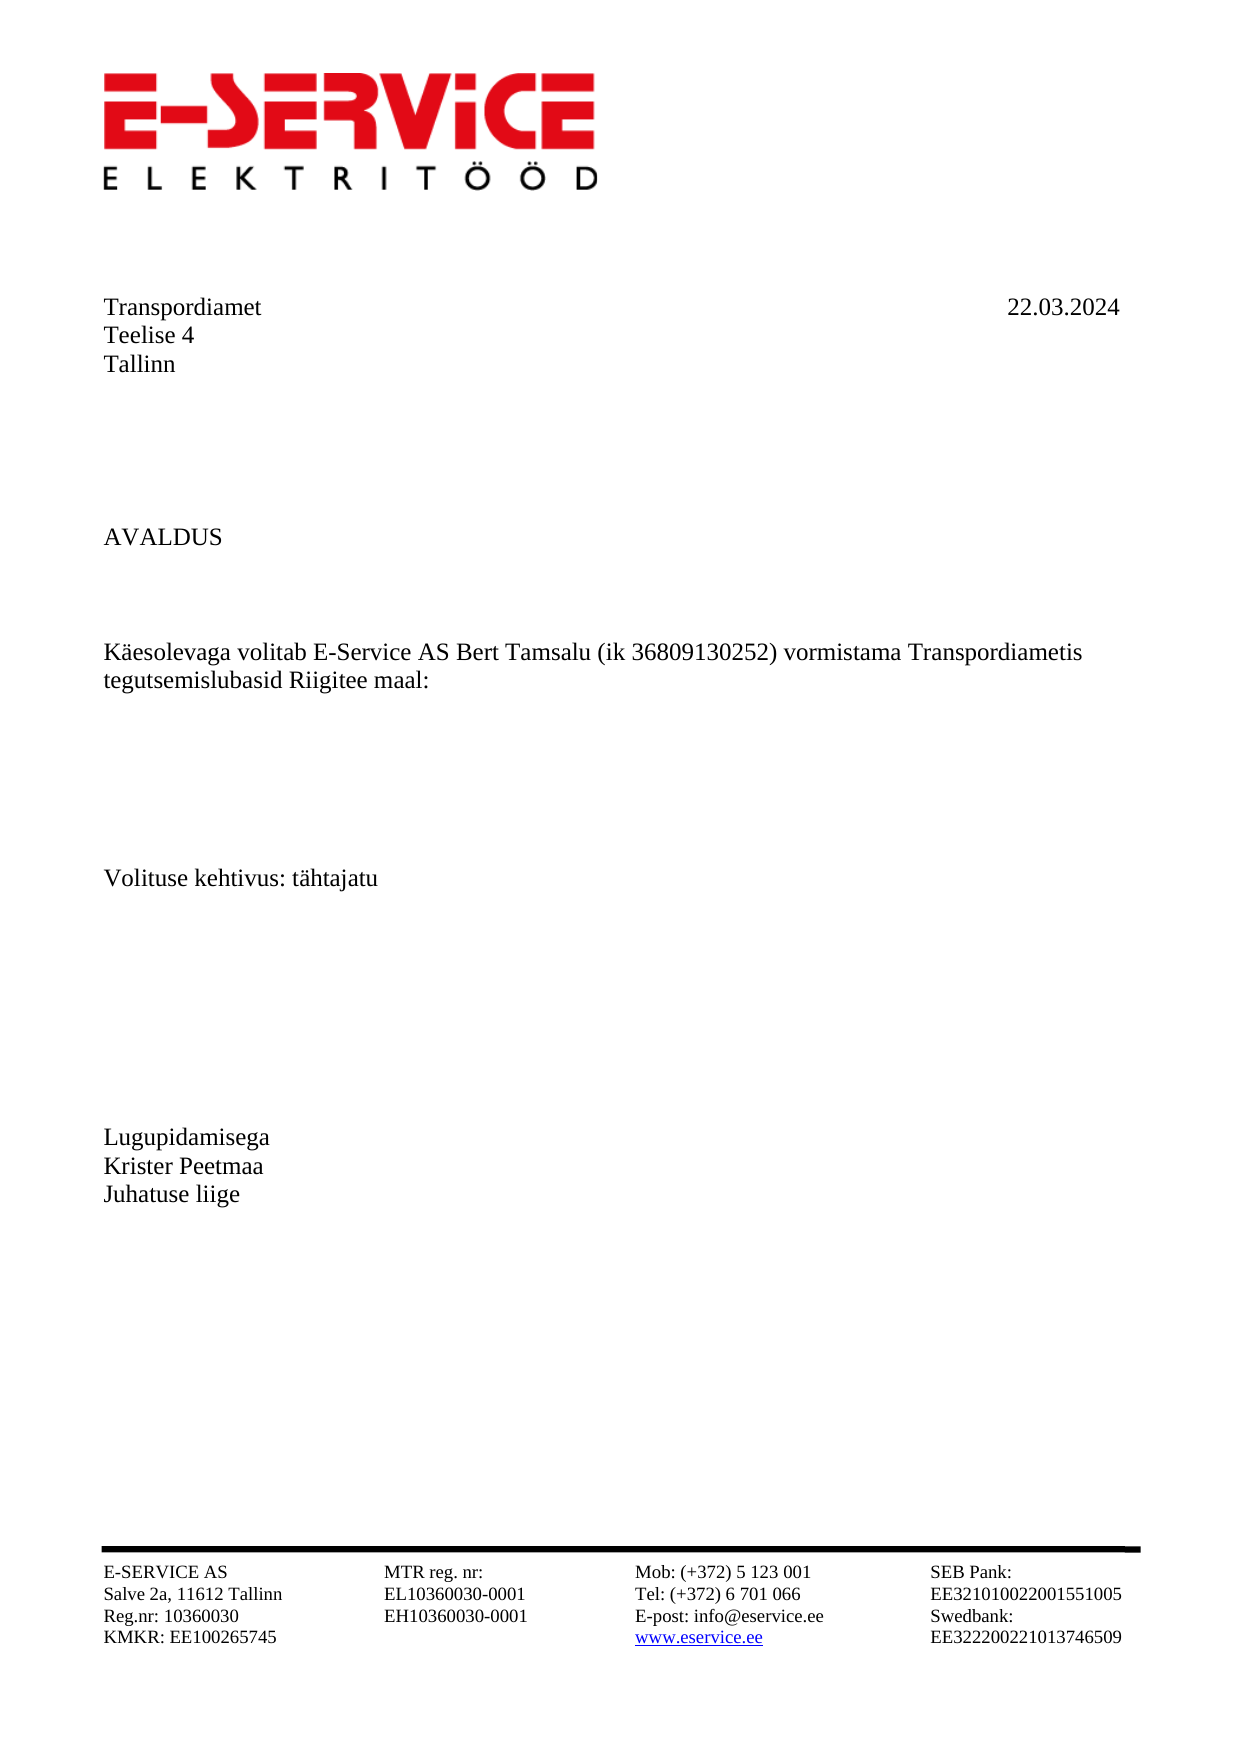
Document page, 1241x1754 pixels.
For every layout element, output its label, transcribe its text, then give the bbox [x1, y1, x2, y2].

picture [103, 73, 598, 191]
text AVALDUS [103, 522, 1181, 550]
text Transpordiamet 22.03.2024 [103, 292, 1181, 320]
text Krister Peetmaa [103, 1151, 1181, 1179]
text Teelise 4 [103, 320, 1181, 349]
text Lugupidamisega [103, 1122, 1181, 1151]
text Käesolevaga volitab E-Service AS Bert Tamsalu (ik 36809130252) vormistama Transpordiametis tegutsemislubasid Riigitee maal: [103, 637, 1181, 694]
text Tallinn [103, 349, 1181, 378]
text Volituse kehtivus: tähtajatu [103, 863, 1181, 892]
text Juhatuse liige [103, 1179, 1181, 1208]
